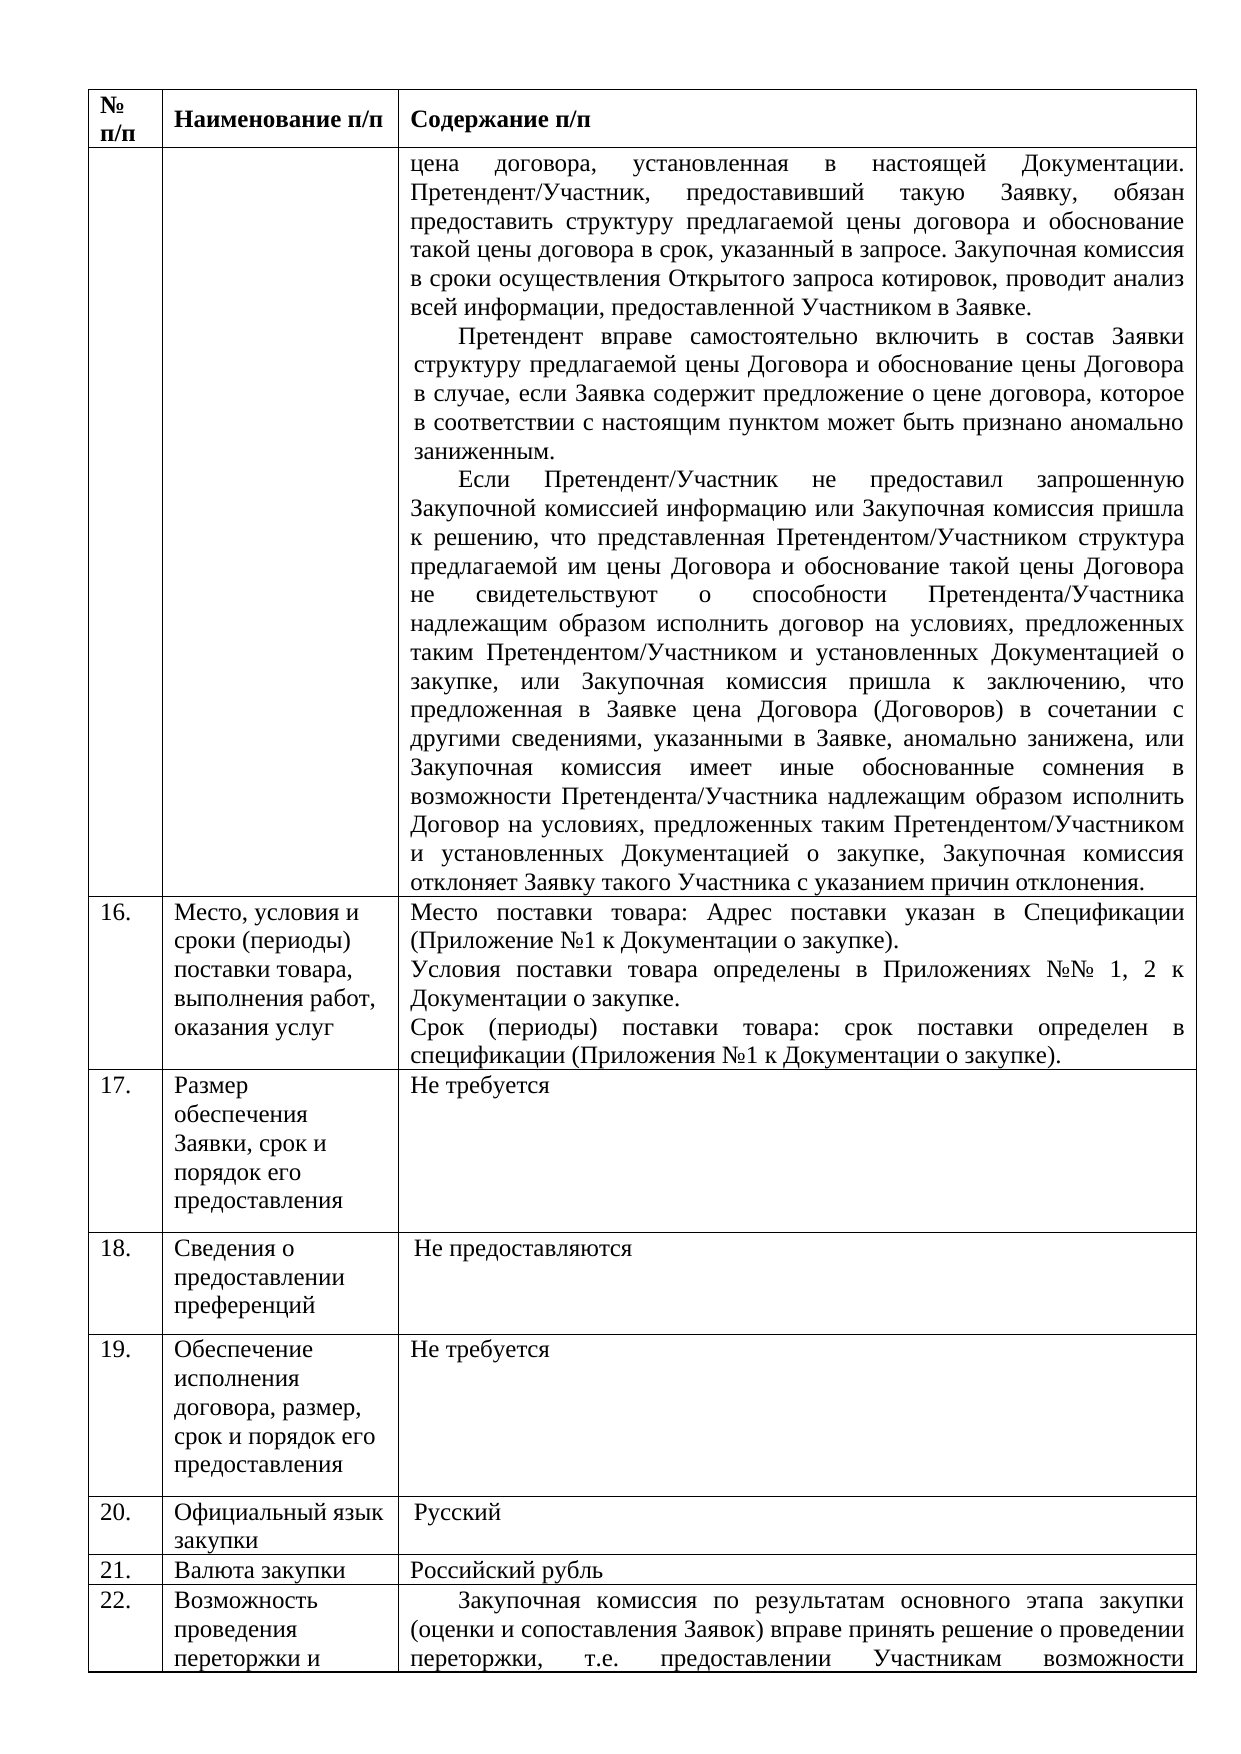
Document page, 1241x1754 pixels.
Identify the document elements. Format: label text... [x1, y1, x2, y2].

table_cell Русский [399, 1497, 1196, 1554]
table_header Содержание п/п [399, 90, 1196, 147]
table_cell Официальный язык закупки [163, 1497, 398, 1554]
table_cell [89, 897, 162, 1069]
table_cell Обеспечение исполнения договора, размер, срок и порядок его предоставления [163, 1335, 398, 1496]
table_cell Сведения о предоставлении преференций [163, 1233, 398, 1333]
table_cell [89, 1070, 162, 1232]
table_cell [399, 148, 1196, 896]
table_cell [163, 1585, 398, 1671]
table_cell Не требуется [399, 1070, 1196, 1232]
table_cell Размер обеспечения Заявки, срок и порядок его предоставления [163, 1070, 398, 1232]
table_cell [89, 1233, 162, 1333]
table_header Наименование п/п [163, 90, 398, 147]
table_cell [89, 148, 162, 896]
table_cell [89, 1555, 162, 1584]
table_cell Место поставки товара: Адрес поставки указан в Спецификации (Приложение №1 к Документации о закупке). Условия поставки товара определены в Приложениях №№ 1, 2 к Документации о закупке. Срок (периоды) поставки товара: срок поставки определен в спецификации (Приложения №1 к Документации о закупке). [399, 897, 1196, 1069]
table_cell Не предоставляются [399, 1233, 1196, 1333]
table_header № п/п [89, 90, 162, 147]
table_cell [399, 1585, 1196, 1671]
table_cell Российский рубль [399, 1555, 1196, 1584]
table_cell Валюта закупки [163, 1555, 398, 1584]
table_cell [89, 1585, 162, 1671]
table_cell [163, 148, 398, 896]
table_cell Место, условия и сроки (периоды) поставки товара, выполнения работ, оказания услуг [163, 897, 398, 1069]
table_cell Не требуется [399, 1335, 1196, 1496]
table_cell [89, 1497, 162, 1554]
table_cell [89, 1335, 162, 1496]
